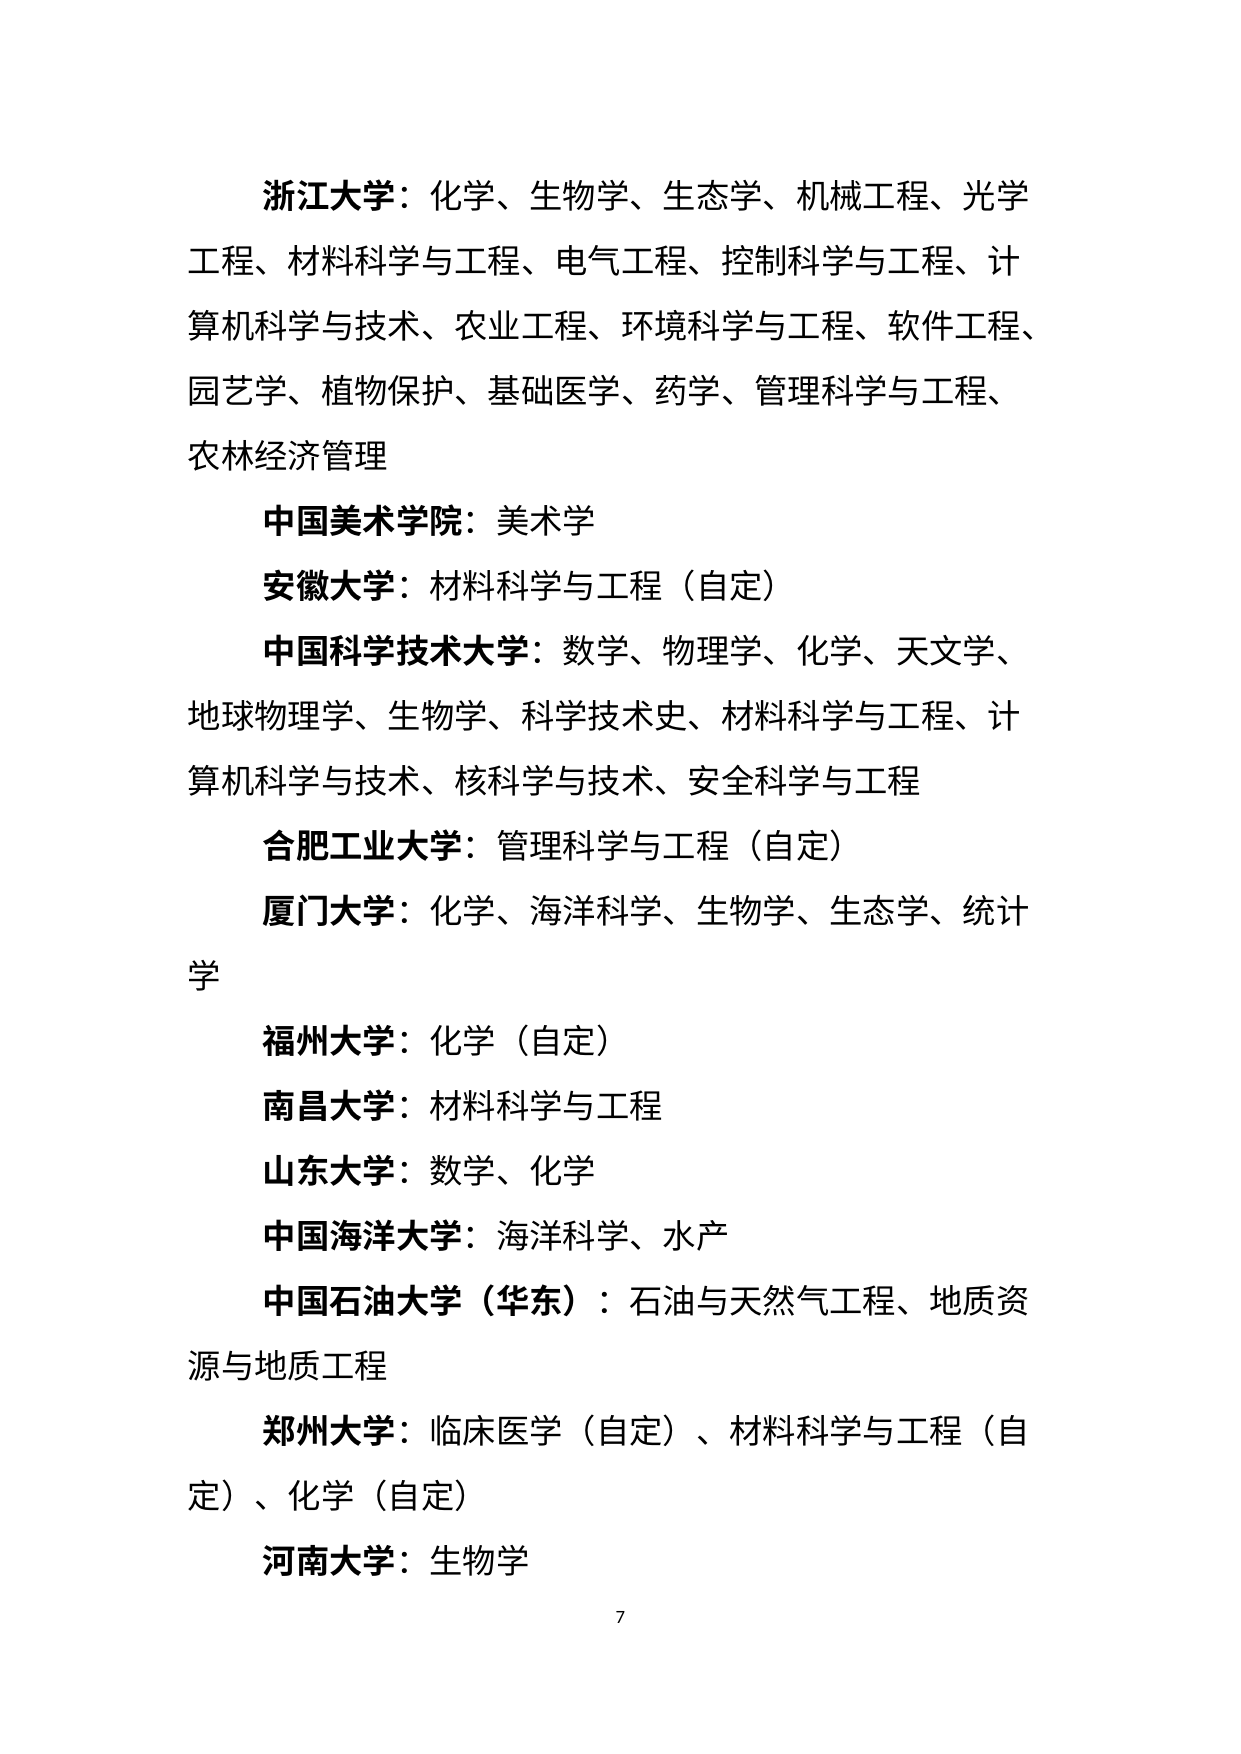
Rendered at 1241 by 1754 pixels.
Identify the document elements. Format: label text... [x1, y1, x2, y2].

text 厦门大学：化学、海洋科学、生物学、生态学、统计学 [187, 877, 1053, 1007]
text 中国海洋大学：海洋科学、水产 [187, 1202, 1053, 1267]
text 南昌大学：材料科学与工程 [187, 1072, 1053, 1137]
text 郑州大学：临床医学（自定）、材料科学与工程（自定）、化学（自定） [187, 1397, 1053, 1527]
text 山东大学：数学、化学 [187, 1137, 1053, 1202]
text 浙江大学：化学、生物学、生态学、机械工程、光学工程、材料科学与工程、电气工程、控制科学与工程、计算机科学与技术、农业工程、环境科学与工程、软件工程、园艺学、植物保护、基础医学、药学、管理科学与工程、农林经济管理 [187, 162, 1053, 487]
text 中国美术学院：美术学 [187, 487, 1053, 552]
text 合肥工业大学：管理科学与工程（自定） [187, 812, 1053, 877]
text 中国石油大学（华东）：石油与天然气工程、地质资源与地质工程 [187, 1267, 1053, 1397]
text 福州大学：化学（自定） [187, 1007, 1053, 1072]
text 安徽大学：材料科学与工程（自定） [187, 552, 1053, 617]
text 河南大学：生物学 [187, 1527, 1053, 1592]
text 中国科学技术大学：数学、物理学、化学、天文学、地球物理学、生物学、科学技术史、材料科学与工程、计算机科学与技术、核科学与技术、安全科学与工程 [187, 617, 1053, 812]
